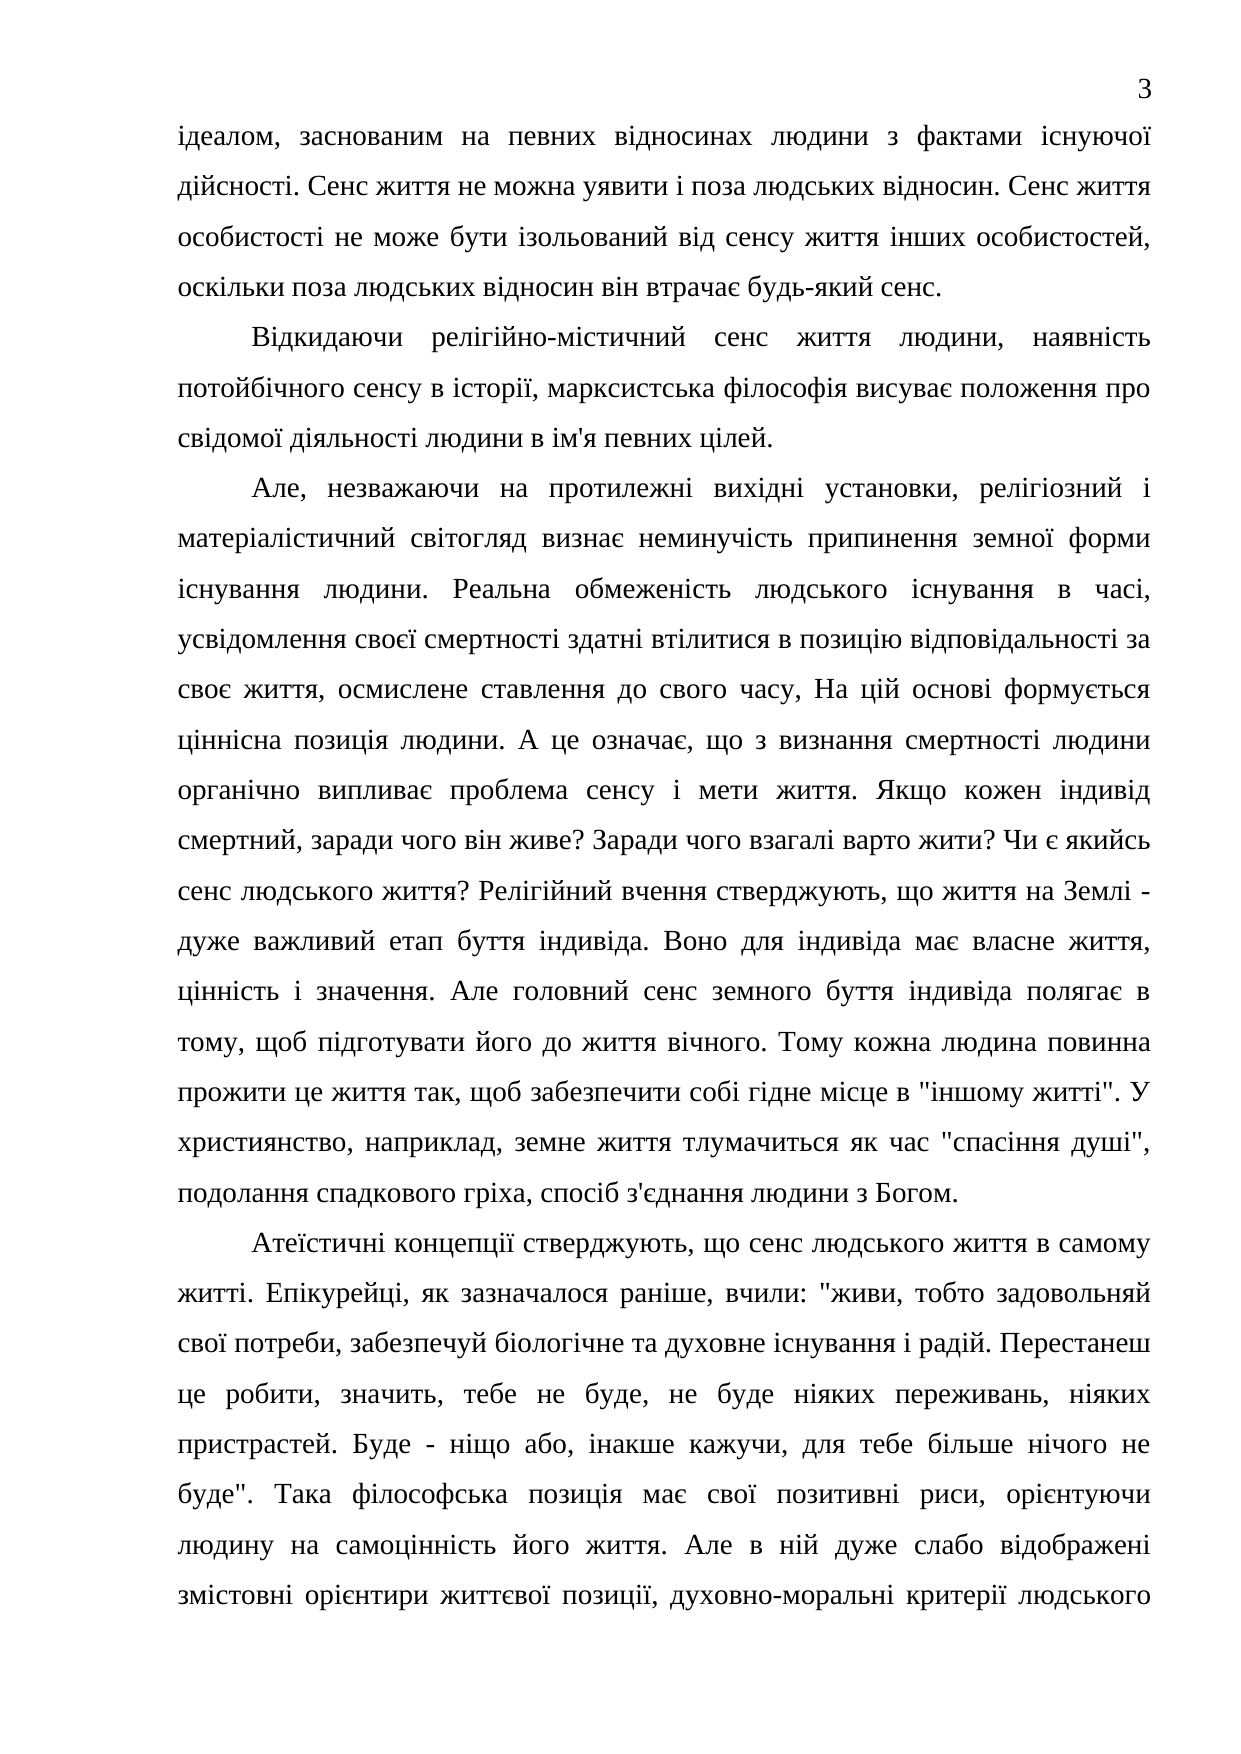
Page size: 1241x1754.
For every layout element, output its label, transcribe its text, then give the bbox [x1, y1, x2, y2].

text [177, 1225, 1152, 1611]
text Але, незважаючи на протилежні вихідні установки, релігіозний і матеріалістичний світогляд визнає неминучість припинення земної форми існування людини. Реальна обмеженість людського існування в часі, усвідомлення своєї смертності здатні втілитися в позицію відповідальності за своє життя, осмислене ставлення до свого часу, На цій основі формується ціннісна позиція людини. А це означає, що з визнання смертності людини органічно випливає проблема сенсу і мети життя. Якщо кожен індивід смертний, заради чого він живе? Заради чого взагалі варто жити? Чи є якийсь сенс людського життя? Релігійний вчення стверджують, що життя на Землі - дуже важливий етап буття індивіда. Воно для індивіда має власне життя, цінність і значення. Але головний сенс земного буття індивіда полягає в тому, щоб підготувати його до життя вічного. Тому кожна людина повинна прожити це життя так, щоб забезпечити собі гідне місце в "іншому житті". У християнство, наприклад, земне життя тлумачиться як час "спасіння душі", подолання спадкового гріха, спосіб з'єднання людини з Богом. [177, 470, 1152, 1208]
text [177, 118, 1152, 303]
text Відкидаючи релігійно-містичний сенс життя людини, наявність потойбічного сенсу в історії, марксистська філософія висуває положення про свідомої діяльності людини в ім'я певних цілей. [177, 319, 1152, 453]
